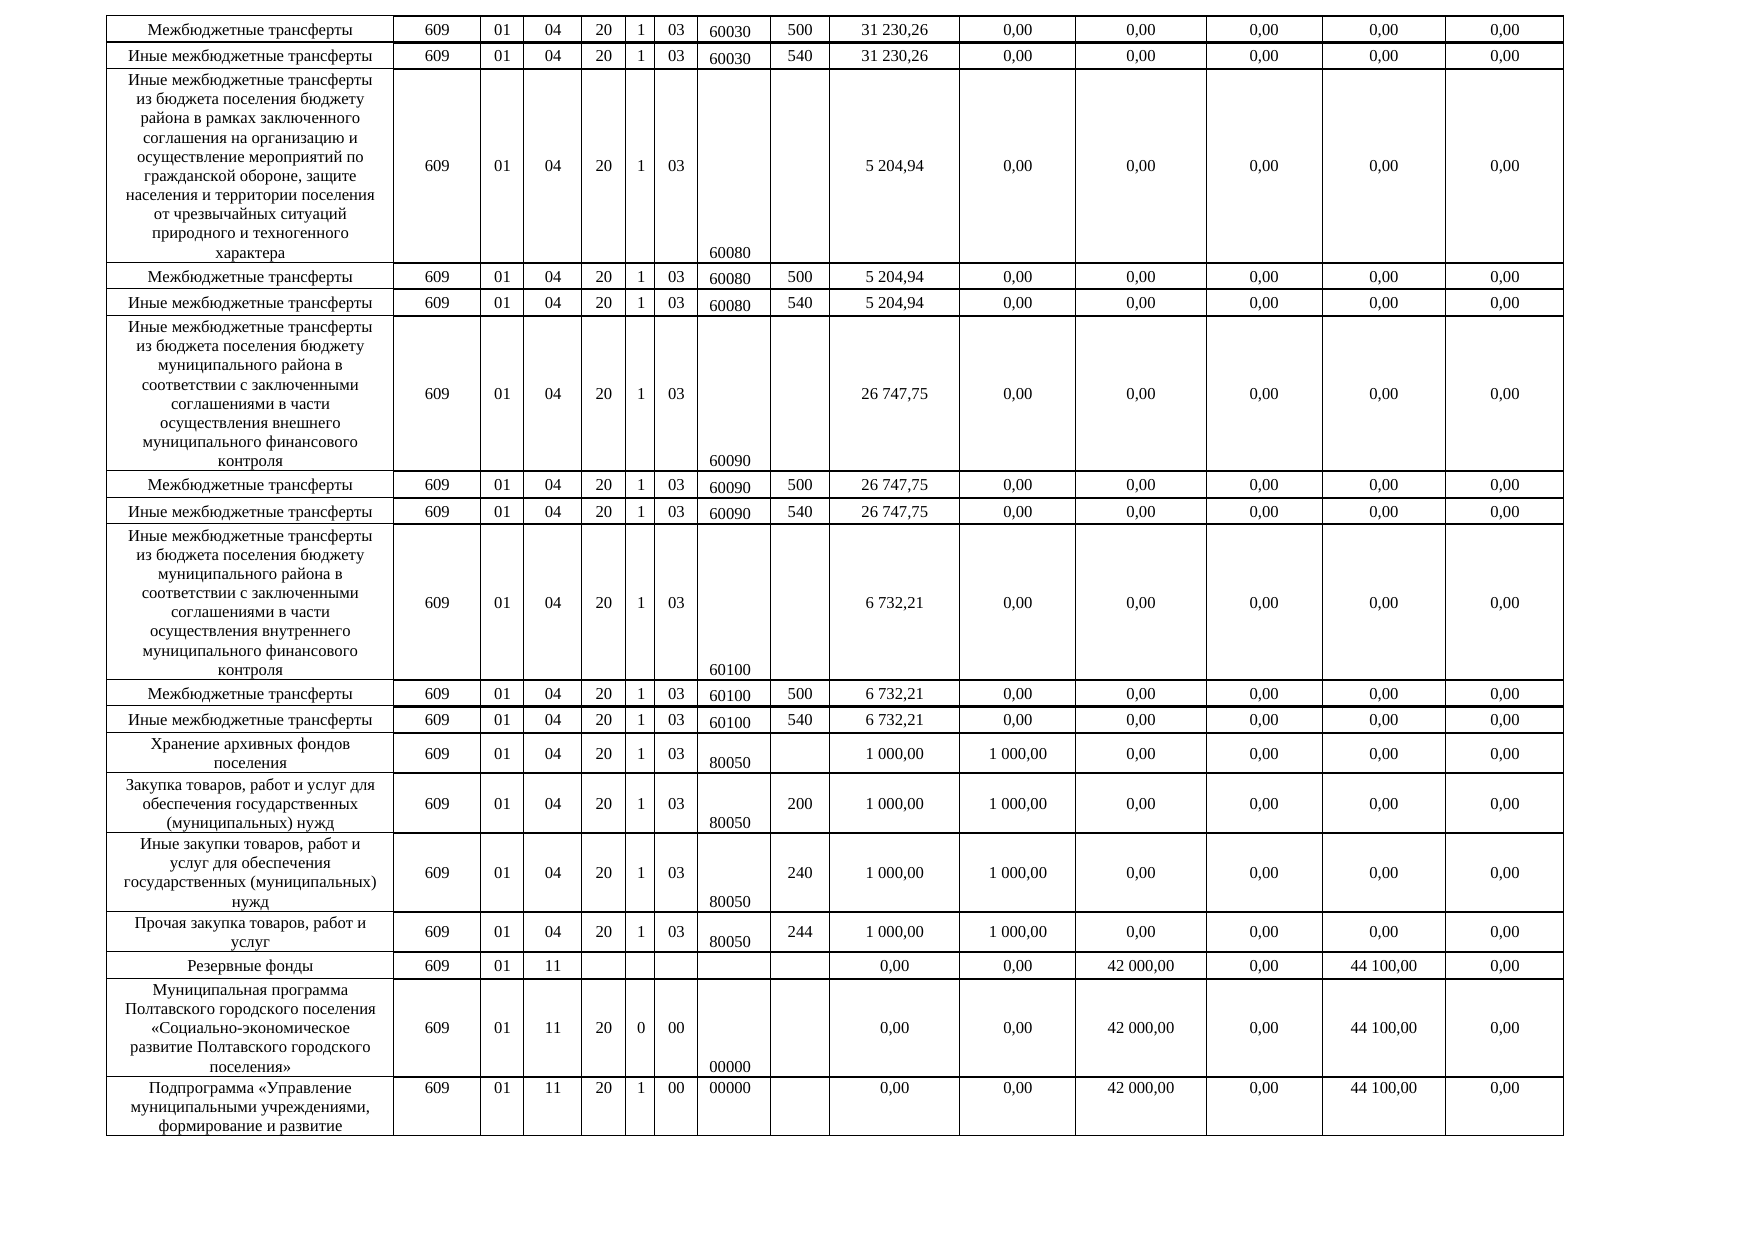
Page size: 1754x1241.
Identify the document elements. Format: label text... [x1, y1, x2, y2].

table_cell 60090 [698, 472, 770, 497]
table_cell Межбюджетные трансферты [107, 263, 393, 288]
table_cell 0,00 [1207, 1078, 1322, 1135]
table_cell 1 [626, 774, 654, 832]
table_cell 1 [626, 290, 654, 315]
table_cell 04 [524, 681, 581, 705]
table_cell 11 [524, 1078, 581, 1135]
table_cell 0,00 [1446, 953, 1563, 978]
table_cell 03 [655, 70, 697, 262]
table_cell 20 [582, 681, 625, 705]
table_cell 0,00 [1323, 913, 1445, 951]
table_cell 0,00 [1207, 264, 1322, 288]
table_cell 609 [394, 980, 480, 1076]
table_cell 540 [771, 708, 829, 732]
table_cell 0,00 [960, 70, 1075, 262]
table_cell 0,00 [1076, 734, 1206, 772]
table_cell 0,00 [1446, 44, 1563, 68]
table_cell 5 204,94 [830, 290, 959, 315]
table_cell 1 000,00 [960, 734, 1075, 772]
table_cell [582, 953, 625, 978]
table_cell 20 [582, 70, 625, 262]
table_cell 04 [524, 290, 581, 315]
table_cell 60080 [698, 290, 770, 315]
table_cell 0,00 [1207, 290, 1322, 315]
table_cell 44 100,00 [1323, 1078, 1445, 1135]
table_cell 609 [394, 317, 480, 470]
table_cell 1 [626, 1078, 654, 1135]
table_cell 03 [655, 499, 697, 523]
table_cell 609 [394, 499, 480, 523]
table_cell 609 [394, 264, 480, 288]
table_cell [771, 317, 829, 470]
table_cell 01 [481, 499, 523, 523]
table_cell 244 [771, 913, 829, 951]
table_cell 1 000,00 [960, 834, 1075, 911]
table_cell 0,00 [960, 44, 1075, 68]
table_cell 0,00 [960, 681, 1075, 705]
table_cell 0,00 [960, 1078, 1075, 1135]
table_cell 1 000,00 [830, 834, 959, 911]
table_cell Иные межбюджетные трансферты из бюджета поселения бюджету муниципального района в соответствии с заключенными соглашениями в части осуществления внутреннего муниципального финансового контроля [107, 524, 393, 679]
table_cell 0,00 [1076, 499, 1206, 523]
table_cell 04 [524, 734, 581, 772]
table_cell 44 100,00 [1323, 980, 1445, 1076]
table_cell 540 [771, 290, 829, 315]
table_cell 0,00 [1323, 708, 1445, 732]
table_cell 0,00 [1207, 317, 1322, 470]
table_cell 1 [626, 264, 654, 288]
table_cell 0,00 [960, 525, 1075, 679]
table_cell 0,00 [1446, 708, 1563, 732]
table_cell 03 [655, 472, 697, 497]
table_cell 80050 [698, 774, 770, 832]
table_cell 0,00 [1076, 708, 1206, 732]
table_cell 04 [524, 834, 581, 911]
table_cell [771, 525, 829, 679]
table_cell 0,00 [1076, 290, 1206, 315]
table_cell Иные межбюджетные трансферты [107, 43, 393, 68]
table_cell 0,00 [1323, 525, 1445, 679]
table_cell 1 [626, 913, 654, 951]
table_cell 0,00 [1323, 774, 1445, 832]
table_cell 03 [655, 681, 697, 705]
table_cell 0,00 [1323, 290, 1445, 315]
table_cell 03 [655, 913, 697, 951]
table_cell 01 [481, 472, 523, 497]
table_cell 0,00 [1207, 472, 1322, 497]
table_cell 0,00 [1076, 834, 1206, 911]
table_cell 60100 [698, 708, 770, 732]
table_cell 1 [626, 734, 654, 772]
table_cell 0,00 [1446, 913, 1563, 951]
table_cell 0,00 [1323, 734, 1445, 772]
table_cell 20 [582, 980, 625, 1076]
table_cell 04 [524, 70, 581, 262]
table_cell Резервные фонды [107, 952, 393, 978]
table_cell 0,00 [1207, 834, 1322, 911]
table_cell 0,00 [1446, 980, 1563, 1076]
table_cell [771, 980, 829, 1076]
table_cell 0,00 [1323, 681, 1445, 705]
table_cell 80050 [698, 913, 770, 951]
table_cell 0,00 [1446, 17, 1563, 41]
table_cell 609 [394, 734, 480, 772]
table_cell 11 [524, 953, 581, 978]
table_cell 0,00 [1207, 734, 1322, 772]
table_cell 1 000,00 [960, 774, 1075, 832]
table_cell 0,00 [1076, 525, 1206, 679]
table_cell 0 [626, 980, 654, 1076]
table_cell 1 [626, 17, 654, 41]
table_cell 20 [582, 317, 625, 470]
table_cell Иные межбюджетные трансферты из бюджета поселения бюджету района в рамках заключенного соглашения на организацию и осуществление мероприятий по гражданской обороне, защите населения и территории поселения от чрезвычайных ситуаций природного и техногенного характера [107, 69, 393, 262]
table_cell 03 [655, 44, 697, 68]
table_cell 500 [771, 681, 829, 705]
table_cell 11 [524, 980, 581, 1076]
table_cell [771, 734, 829, 772]
table_cell 609 [394, 681, 480, 705]
table_cell 0,00 [960, 472, 1075, 497]
table_cell 200 [771, 774, 829, 832]
table_cell 0,00 [960, 980, 1075, 1076]
table_cell Закупка товаров, работ и услуг для обеспечения государственных (муниципальных) нужд [107, 773, 393, 832]
table_cell 1 000,00 [830, 913, 959, 951]
table_cell 609 [394, 290, 480, 315]
table_cell Межбюджетные трансферты [107, 16, 393, 41]
table_cell 0,00 [1323, 70, 1445, 262]
table_cell 0,00 [1446, 774, 1563, 832]
table_cell 20 [582, 525, 625, 679]
table_cell 609 [394, 708, 480, 732]
table_cell 20 [582, 44, 625, 68]
table_cell Межбюджетные трансферты [107, 680, 393, 705]
table_cell 42 000,00 [1076, 1078, 1206, 1135]
table_cell Муниципальная программа Полтавского городского поселения «Социально-экономическое развитие Полтавского городского поселения» [107, 979, 393, 1076]
table_cell 01 [481, 980, 523, 1076]
table_cell 609 [394, 834, 480, 911]
table_cell 609 [394, 472, 480, 497]
table_cell 0,00 [1446, 834, 1563, 911]
table_cell 01 [481, 708, 523, 732]
table_cell 0,00 [1076, 913, 1206, 951]
table_cell [626, 953, 654, 978]
table_cell 609 [394, 525, 480, 679]
table_cell 01 [481, 734, 523, 772]
table_cell 04 [524, 264, 581, 288]
table_cell 60100 [698, 525, 770, 679]
table_cell 609 [394, 913, 480, 951]
table_cell 01 [481, 44, 523, 68]
table_cell 03 [655, 317, 697, 470]
table_cell 44 100,00 [1323, 953, 1445, 978]
table_cell 20 [582, 1078, 625, 1135]
table_cell 0,00 [1207, 44, 1322, 68]
table_cell 42 000,00 [1076, 953, 1206, 978]
table_cell 01 [481, 317, 523, 470]
table_cell 03 [655, 834, 697, 911]
table_cell 20 [582, 264, 625, 288]
table_cell 0,00 [1076, 472, 1206, 497]
table_cell [771, 953, 829, 978]
table_cell [698, 953, 770, 978]
table_cell Иные межбюджетные трансферты из бюджета поселения бюджету муниципального района в соответствии с заключенными соглашениями в части осуществления внешнего муниципального финансового контроля [107, 316, 393, 470]
table_cell 1 [626, 708, 654, 732]
table_cell 20 [582, 499, 625, 523]
table_cell 0,00 [830, 980, 959, 1076]
table_cell 1 [626, 317, 654, 470]
table_cell 0,00 [1323, 472, 1445, 497]
table_cell Иные межбюджетные трансферты [107, 706, 393, 732]
table_cell 00 [655, 980, 697, 1076]
table_cell 1 000,00 [960, 913, 1075, 951]
table_cell 1 [626, 44, 654, 68]
table_cell 04 [524, 913, 581, 951]
table_cell 0,00 [1076, 317, 1206, 470]
table_cell 01 [481, 681, 523, 705]
table_cell 240 [771, 834, 829, 911]
table_cell 1 [626, 472, 654, 497]
table_cell 26 747,75 [830, 472, 959, 497]
table_cell Иные межбюджетные трансферты [107, 289, 393, 315]
table_cell 609 [394, 953, 480, 978]
table_cell [655, 953, 697, 978]
table_cell 0,00 [1323, 44, 1445, 68]
table_cell 04 [524, 525, 581, 679]
table_cell 04 [524, 472, 581, 497]
table_cell Прочая закупка товаров, работ и услуг [107, 912, 393, 951]
table_cell 0,00 [1323, 264, 1445, 288]
table_cell 42 000,00 [1076, 980, 1206, 1076]
table_cell 20 [582, 472, 625, 497]
table_cell 60090 [698, 317, 770, 470]
table_cell 26 747,75 [830, 317, 959, 470]
table_cell 31 230,26 [830, 44, 959, 68]
table_cell [771, 1078, 829, 1135]
table_cell 04 [524, 317, 581, 470]
table_cell 0,00 [830, 1078, 959, 1135]
table_cell 0,00 [1207, 499, 1322, 523]
table_cell 03 [655, 264, 697, 288]
table_cell 01 [481, 70, 523, 262]
table_cell 80050 [698, 734, 770, 772]
table_cell 01 [481, 290, 523, 315]
table_cell 00000 [698, 1078, 770, 1135]
table_cell 0,00 [1446, 290, 1563, 315]
table_cell 03 [655, 774, 697, 832]
table_cell 500 [771, 472, 829, 497]
table_cell 609 [394, 44, 480, 68]
table_cell 01 [481, 264, 523, 288]
table_cell 0,00 [960, 708, 1075, 732]
table_cell Межбюджетные трансферты [107, 471, 393, 497]
table_cell 0,00 [1207, 913, 1322, 951]
table_cell 0,00 [1076, 17, 1206, 41]
table_cell 0,00 [1446, 734, 1563, 772]
table_cell 03 [655, 17, 697, 41]
table_cell 0,00 [1207, 681, 1322, 705]
table_cell 03 [655, 290, 697, 315]
table_cell 1 [626, 834, 654, 911]
table_cell 0,00 [1323, 317, 1445, 470]
table_cell 00 [655, 1078, 697, 1135]
table_cell 01 [481, 834, 523, 911]
table_cell 0,00 [1076, 264, 1206, 288]
table_cell 6 732,21 [830, 708, 959, 732]
table_cell 01 [481, 774, 523, 832]
table_cell 04 [524, 17, 581, 41]
table_cell Иные межбюджетные трансферты [107, 498, 393, 523]
table_cell 01 [481, 17, 523, 41]
table_cell 500 [771, 264, 829, 288]
table_cell 20 [582, 834, 625, 911]
table_cell 0,00 [1323, 499, 1445, 523]
table_cell 00000 [698, 980, 770, 1076]
table_cell 0,00 [1446, 499, 1563, 523]
table_cell 20 [582, 913, 625, 951]
table_cell 0,00 [1446, 1078, 1563, 1135]
table_cell 20 [582, 290, 625, 315]
table_cell 1 [626, 681, 654, 705]
table_cell 0,00 [1207, 708, 1322, 732]
table_cell 01 [481, 913, 523, 951]
table_cell 60030 [698, 44, 770, 68]
table_cell 0,00 [960, 264, 1075, 288]
table_cell 0,00 [1207, 774, 1322, 832]
table_cell 60080 [698, 70, 770, 262]
table_cell 540 [771, 44, 829, 68]
table_cell 03 [655, 708, 697, 732]
table_cell 01 [481, 525, 523, 679]
table_cell 20 [582, 774, 625, 832]
table_cell 1 000,00 [830, 774, 959, 832]
table_cell 0,00 [1446, 525, 1563, 679]
table_cell 0,00 [960, 499, 1075, 523]
table_cell 5 204,94 [830, 70, 959, 262]
table_cell 26 747,75 [830, 499, 959, 523]
table_cell 0,00 [960, 953, 1075, 978]
table_cell 1 [626, 70, 654, 262]
table_cell 1 [626, 499, 654, 523]
table_cell 6 732,21 [830, 681, 959, 705]
table_cell 0,00 [1207, 17, 1322, 41]
table_cell 5 204,94 [830, 264, 959, 288]
table_cell 20 [582, 708, 625, 732]
table_cell 0,00 [960, 317, 1075, 470]
table_cell [771, 70, 829, 262]
table_cell 0,00 [1446, 264, 1563, 288]
table_cell 0,00 [1076, 774, 1206, 832]
table_cell 6 732,21 [830, 525, 959, 679]
table_cell 0,00 [1323, 834, 1445, 911]
table_cell 609 [394, 17, 480, 41]
table_cell 0,00 [1323, 17, 1445, 41]
table_cell 1 000,00 [830, 734, 959, 772]
table_cell 0,00 [1446, 472, 1563, 497]
table_cell 20 [582, 17, 625, 41]
table_cell 31 230,26 [830, 17, 959, 41]
table_cell 0,00 [960, 290, 1075, 315]
table_cell 609 [394, 774, 480, 832]
table_cell 0,00 [1207, 953, 1322, 978]
table_cell 01 [481, 953, 523, 978]
table_cell Иные закупки товаров, работ и услуг для обеспечения государственных (муниципальных) нужд [107, 833, 393, 911]
table_cell 60100 [698, 681, 770, 705]
table_cell 60030 [698, 17, 770, 41]
table_cell Хранение архивных фондов поселения [107, 733, 393, 772]
table_cell 04 [524, 44, 581, 68]
table_cell 01 [481, 1078, 523, 1135]
table_cell 500 [771, 17, 829, 41]
table_cell 60090 [698, 499, 770, 523]
table_cell 04 [524, 499, 581, 523]
table_cell 0,00 [1446, 70, 1563, 262]
table_cell 04 [524, 708, 581, 732]
table_cell 60080 [698, 264, 770, 288]
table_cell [107, 1077, 393, 1135]
table_cell 0,00 [1076, 681, 1206, 705]
table_cell 0,00 [960, 17, 1075, 41]
table_cell 0,00 [1446, 681, 1563, 705]
table_cell 03 [655, 525, 697, 679]
table_cell 1 [626, 525, 654, 679]
table_cell 80050 [698, 834, 770, 911]
table_cell 0,00 [1076, 44, 1206, 68]
table_cell 609 [394, 1078, 480, 1135]
table_cell 0,00 [1207, 525, 1322, 679]
table_cell 0,00 [1207, 70, 1322, 262]
table_cell 0,00 [1446, 317, 1563, 470]
table_cell 0,00 [830, 953, 959, 978]
table_cell 20 [582, 734, 625, 772]
table_cell 609 [394, 70, 480, 262]
table_cell 540 [771, 499, 829, 523]
table_cell 04 [524, 774, 581, 832]
table_cell 03 [655, 734, 697, 772]
table_cell 0,00 [1207, 980, 1322, 1076]
table_cell 0,00 [1076, 70, 1206, 262]
